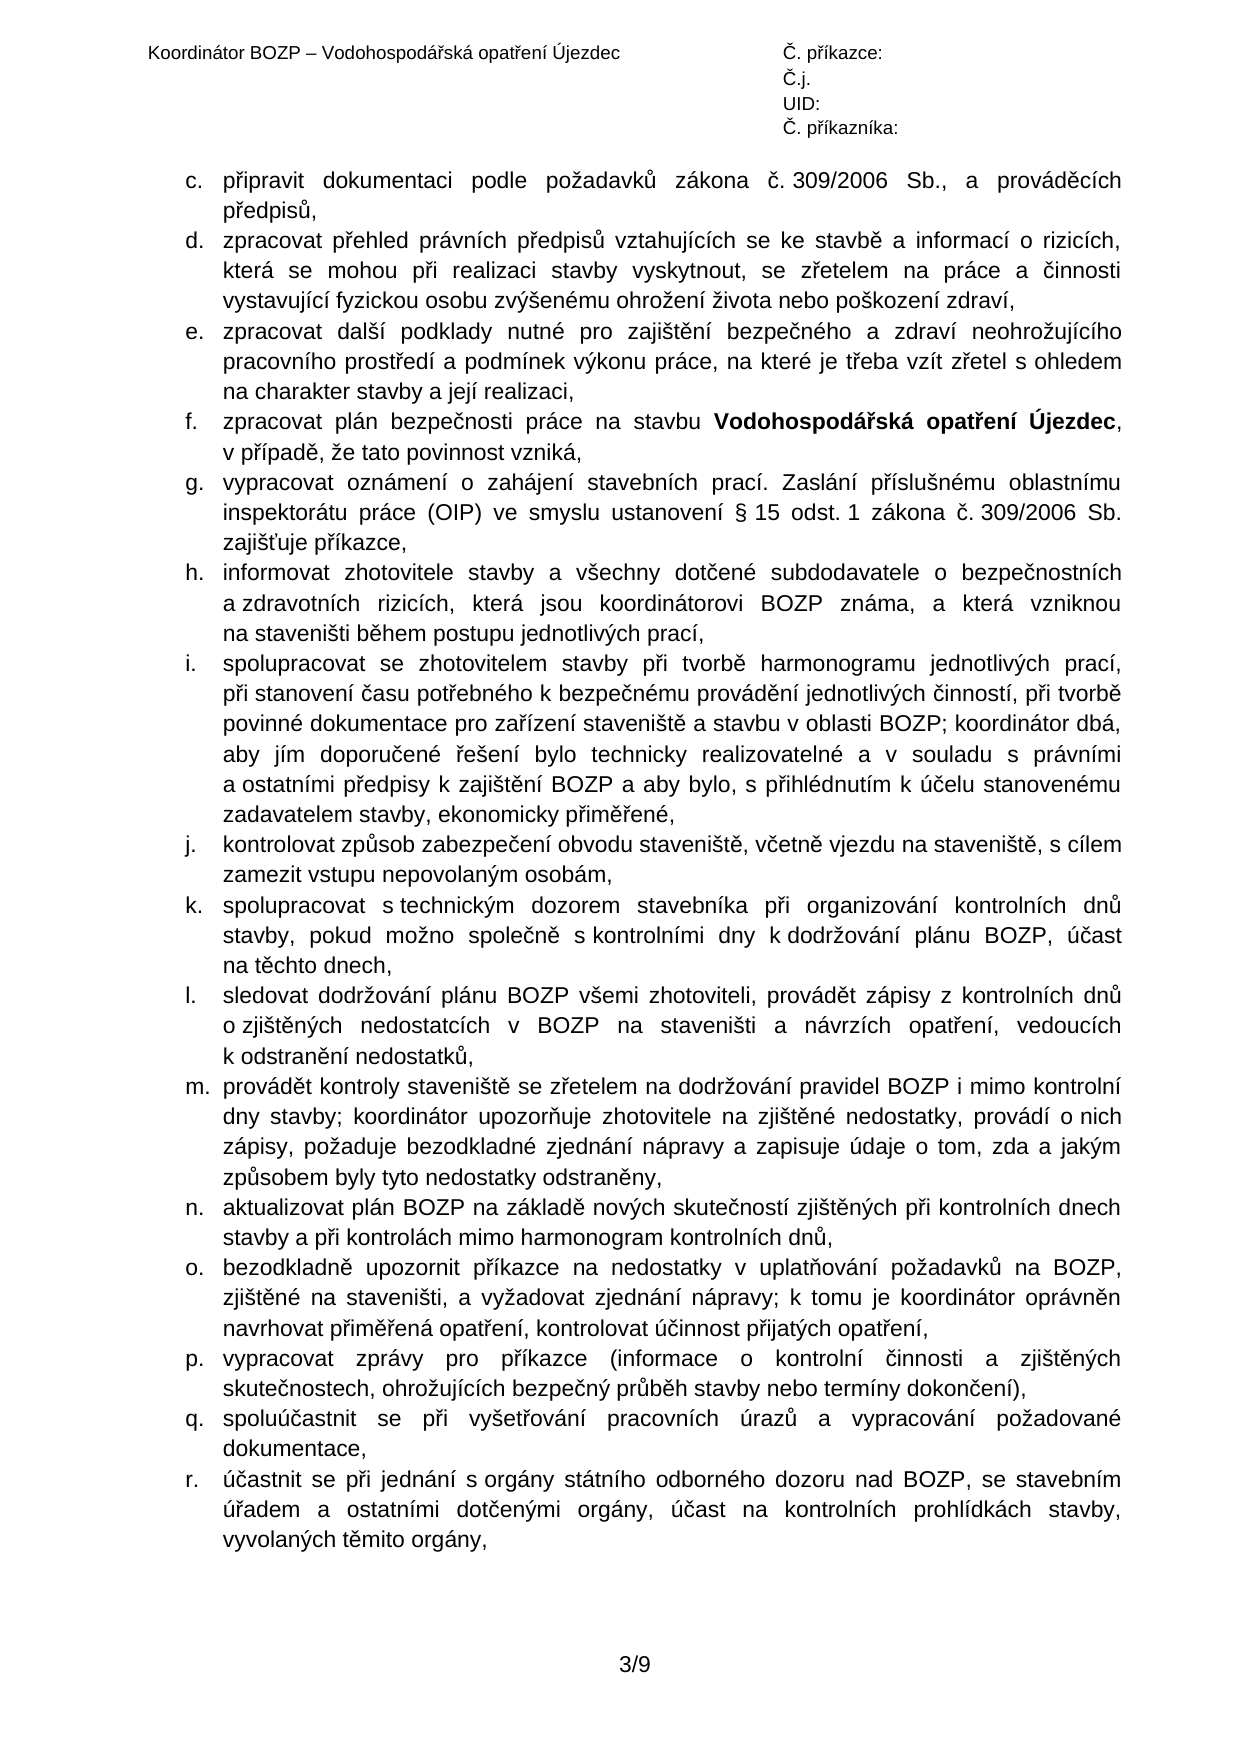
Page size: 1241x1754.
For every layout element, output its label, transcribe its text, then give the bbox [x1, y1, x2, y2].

list zpracovat plán bezpečnosti práce na stavbu Vodohospodářská opatření Újezdec, v případě, že tato povinnost vzniká, [185, 408, 1122, 465]
list vypracovat oznámení o zahájení stavebních prací. Zaslání příslušnému oblastnímu inspektorátu práce (OIP) ve smyslu ustanovení § 15 odst. 1 zákona č. 309/2006 Sb. zajišťuje příkazce, [185, 469, 1122, 556]
list bezodkladně upozornit příkazce na nedostatky v uplatňování požadavků na BOZP, zjištěné na staveništi, a vyžadovat zjednání nápravy; k tomu je koordinátor oprávněn navrhovat přiměřená opatření, kontrolovat účinnost přijatých opatření, [185, 1254, 1122, 1341]
list aktualizovat plán BOZP na základě nových skutečností zjištěných při kontrolních dnech stavby a při kontrolách mimo harmonogram kontrolních dnů, [185, 1194, 1122, 1250]
list sledovat dodržování plánu BOZP všemi zhotoviteli, provádět zápisy z kontrolních dnů o zjištěných nedostatcích v BOZP na staveništi a návrzích opatření, vedoucích k odstranění nedostatků, [185, 982, 1122, 1069]
list zpracovat přehled právních předpisů vztahujících se ke stavbě a informací o rizicích, která se mohou při realizaci stavby vyskytnout, se zřetelem na práce a činnosti vystavující fyzickou osobu zvýšenému ohrožení života nebo poškození zdraví, [185, 227, 1122, 314]
list informovat zhotovitele stavby a všechny dotčené subdodavatele o bezpečnostních a zdravotních rizicích, která jsou koordinátorovi BOZP známa, a která vzniknou na staveništi během postupu jednotlivých prací, [185, 559, 1122, 646]
list spoluúčastnit se při vyšetřování pracovních úrazů a vypracování požadované dokumentace, [185, 1405, 1122, 1462]
list vypracovat zprávy pro příkazce (informace o kontrolní činnosti a zjištěných skutečnostech, ohrožujících bezpečný průběh stavby nebo termíny dokončení), [185, 1345, 1122, 1401]
list spolupracovat s technickým dozorem stavebníka při organizování kontrolních dnů stavby, pokud možno společně s kontrolními dny k dodržování plánu BOZP, účast na těchto dnech, [185, 892, 1122, 978]
list spolupracovat se zhotovitelem stavby při tvorbě harmonogramu jednotlivých prací, při stanovení času potřebného k bezpečnému provádění jednotlivých činností, při tvorbě povinné dokumentace pro zařízení staveniště a stavbu v oblasti BOZP; koordinátor dbá, aby jím doporučené řešení bylo technicky realizovatelné a v souladu s právními a ostatními předpisy k zajištění BOZP a aby bylo, s přihlédnutím k účelu stanovenému zadavatelem stavby, ekonomicky přiměřené, [185, 650, 1122, 827]
list kontrolovat způsob zabezpečení obvodu staveniště, včetně vjezdu na staveniště, s cílem zamezit vstupu nepovolaným osobám, [185, 831, 1122, 888]
list provádět kontroly staveniště se zřetelem na dodržování pravidel BOZP i mimo kontrolní dny stavby; koordinátor upozorňuje zhotovitele na zjištěné nedostatky, provádí o nich zápisy, požaduje bezodkladné zjednání nápravy a zapisuje údaje o tom, zda a jakým způsobem byly tyto nedostatky odstraněny, [185, 1073, 1122, 1190]
list zpracovat další podklady nutné pro zajištění bezpečného a zdraví neohrožujícího pracovního prostředí a podmínek výkonu práce, na které je třeba vzít zřetel s ohledem na charakter stavby a její realizaci, [185, 318, 1122, 404]
list účastnit se při jednání s orgány státního odborného dozoru nad BOZP, se stavebním úřadem a ostatními dotčenými orgány, účast na kontrolních prohlídkách stavby, vyvolaných těmito orgány, [185, 1466, 1122, 1552]
list připravit dokumentaci podle požadavků zákona č. 309/2006 Sb., a prováděcích předpisů, [185, 167, 1122, 223]
